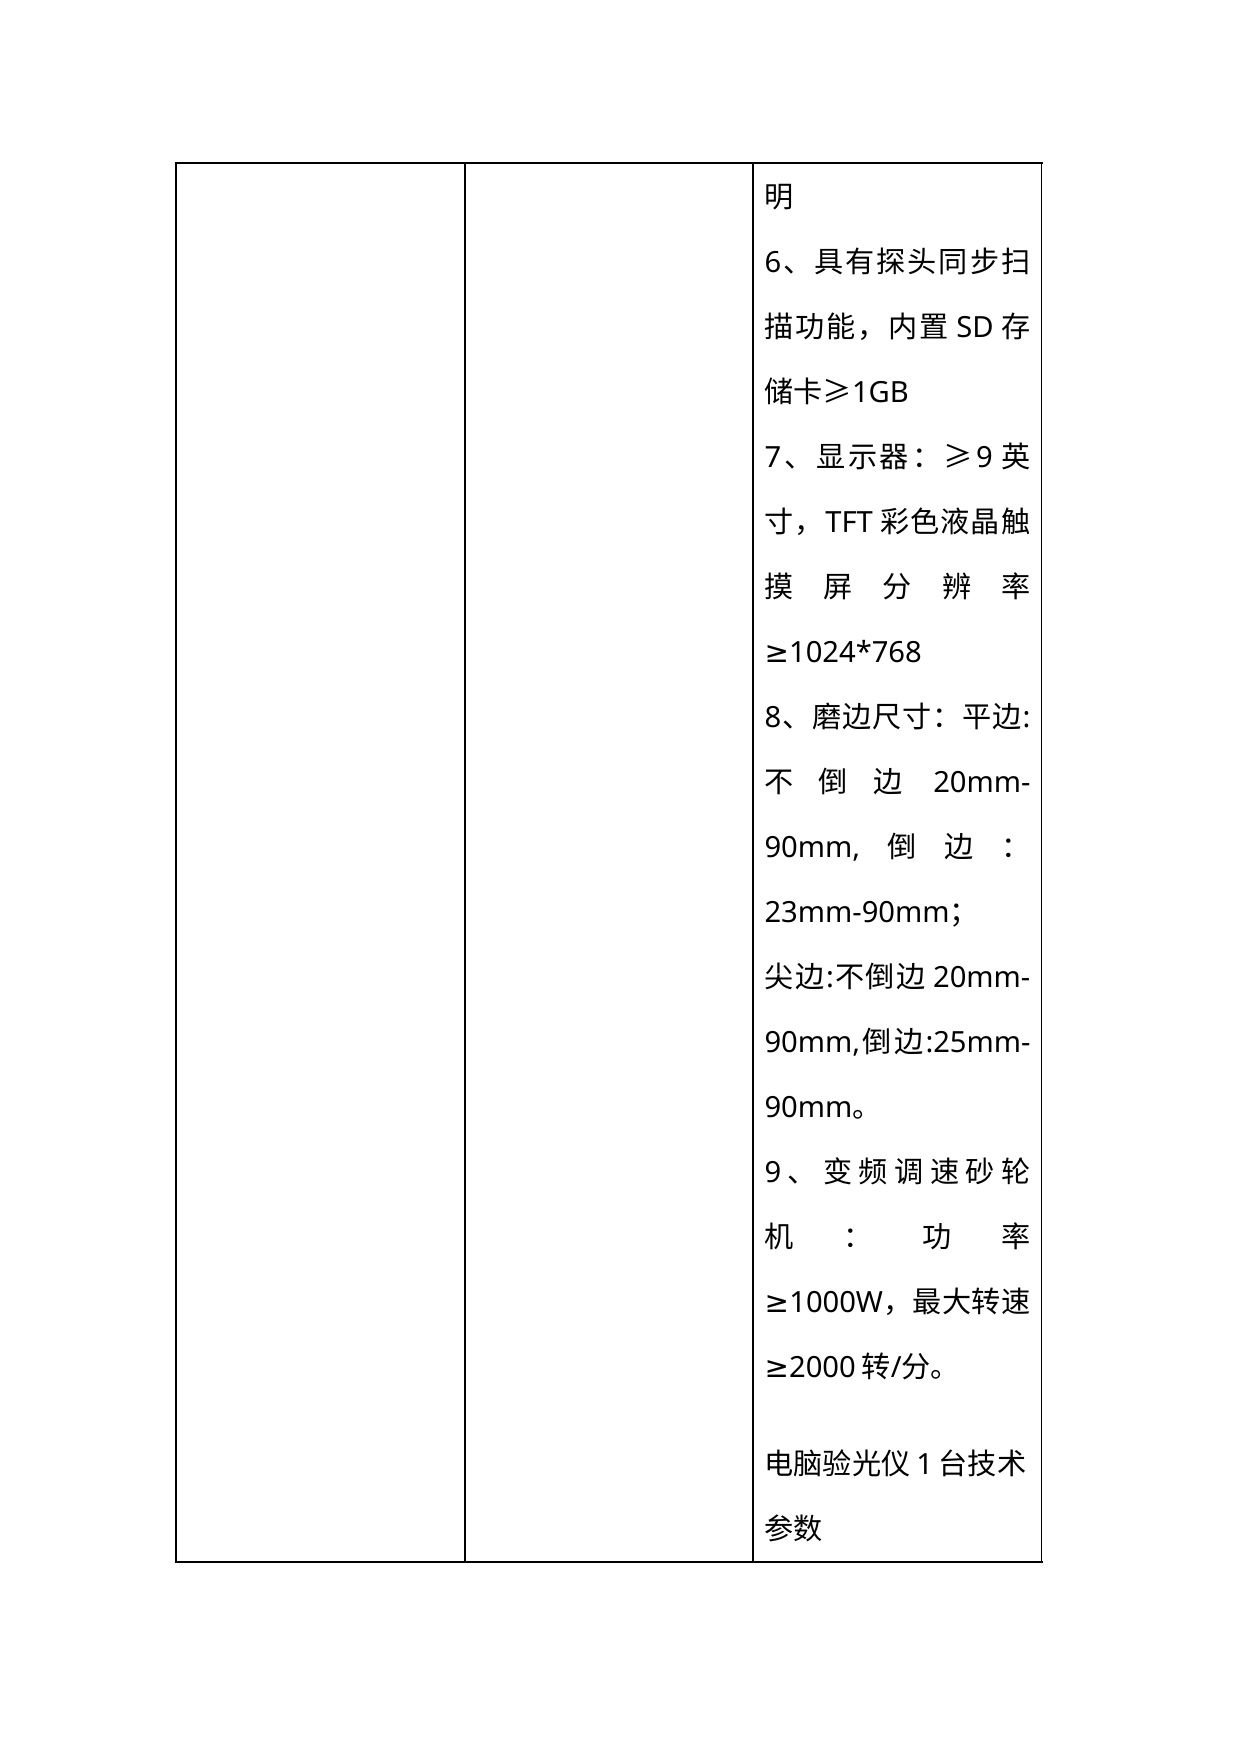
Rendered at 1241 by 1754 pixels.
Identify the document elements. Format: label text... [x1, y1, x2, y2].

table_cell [754, 164, 1041, 1561]
table_cell [466, 164, 752, 1561]
table_cell 1 [177, 164, 464, 1561]
